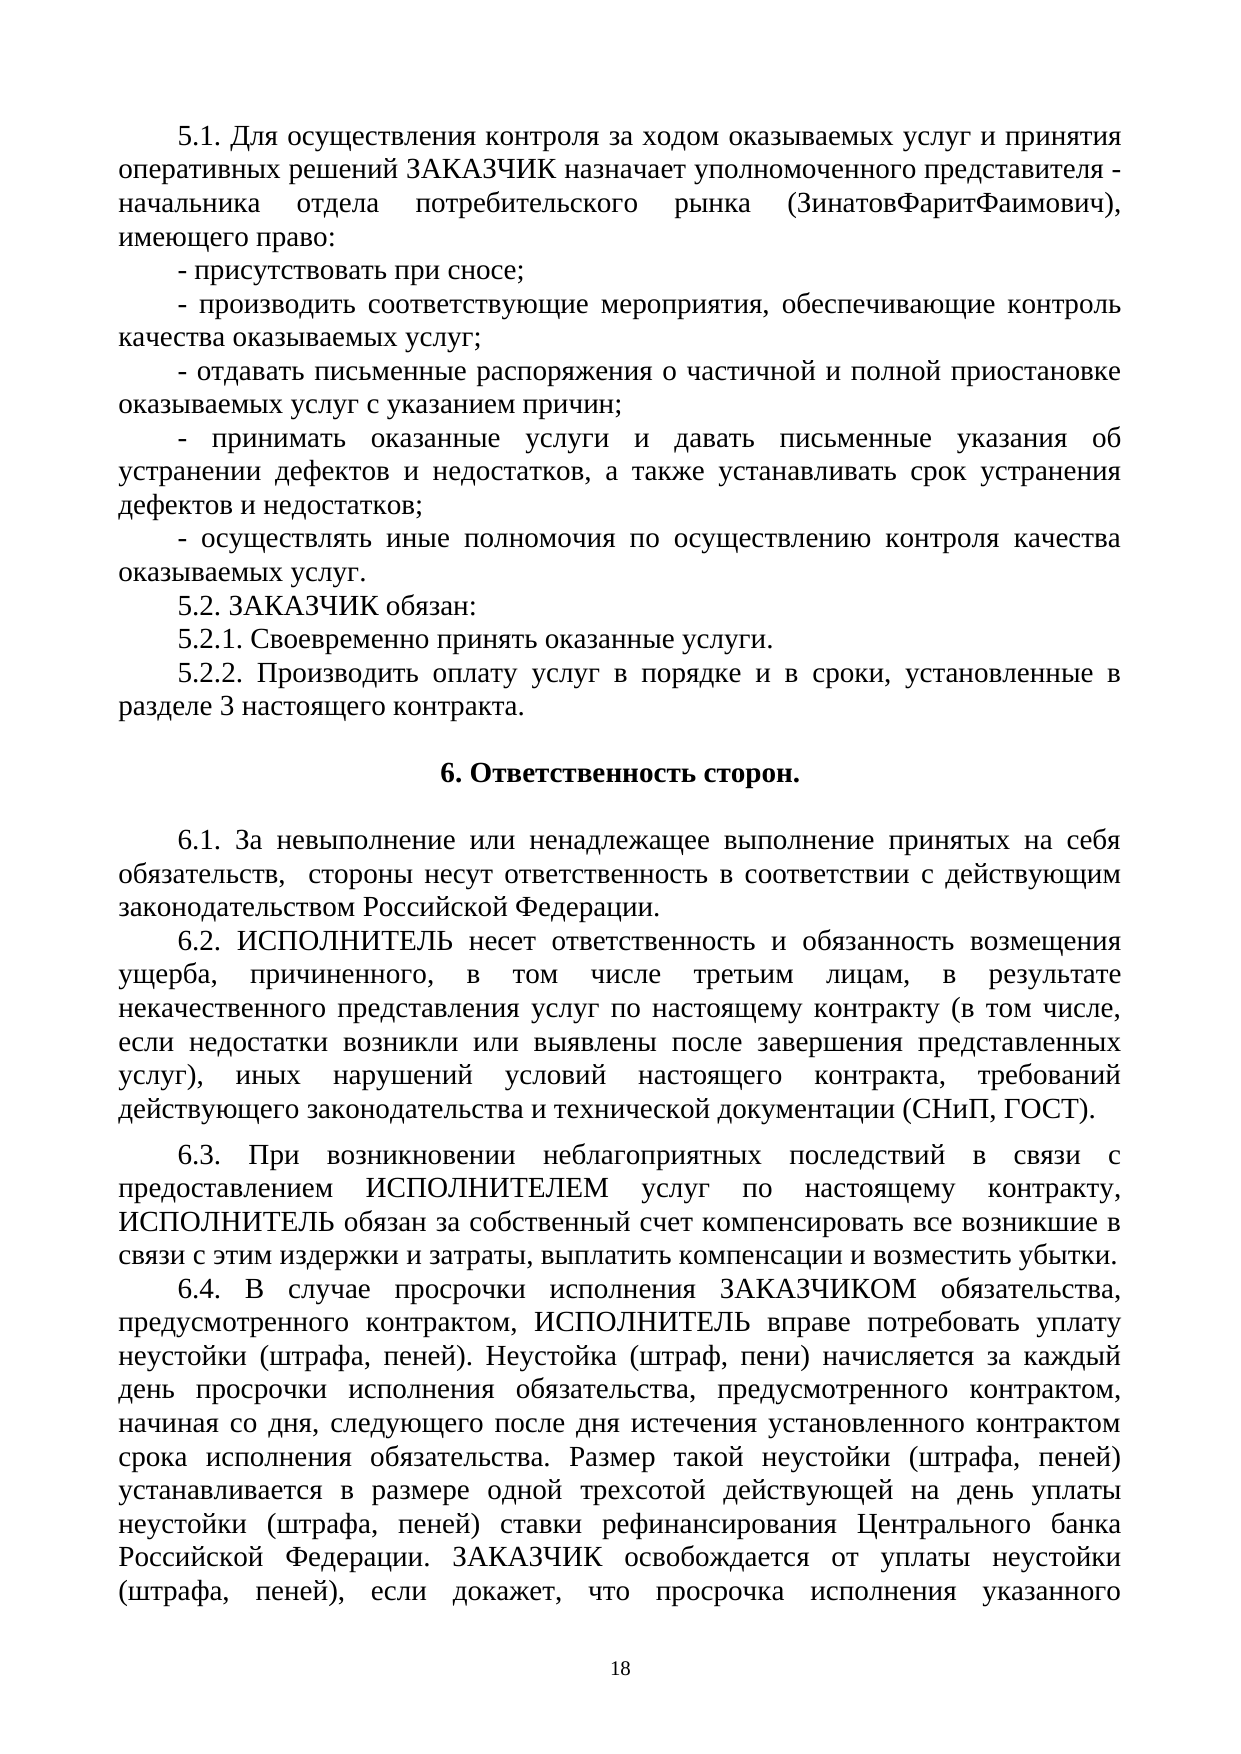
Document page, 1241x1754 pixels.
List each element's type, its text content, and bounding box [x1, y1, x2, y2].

text 5.2.2. Производить оплату услуг в порядке и в сроки, установленные в разделе 3 настоящего контракта. [118, 655, 1122, 722]
text 5.2. ЗАКАЗЧИК обязан: [118, 588, 1122, 621]
text 5.2.1. Своевременно принять оказанные услуги. [118, 621, 1122, 655]
text - принимать оказанные услуги и давать письменные указания об устранении дефектов и недостатков, а также устанавливать срок устранения дефектов и недостатков; [118, 420, 1122, 521]
text 5.1. Для осуществления контроля за ходом оказываемых услуг и принятия оперативных решений ЗАКАЗЧИК назначает уполномоченного представителя - начальника отдела потребительского рынка (ЗинатовФаритФаимович), имеющего право: [118, 118, 1122, 252]
text - отдавать письменные распоряжения о частичной и полной приостановке оказываемых услуг с указанием причин; [118, 353, 1122, 420]
text 6.2. ИСПОЛНИТЕЛЬ несет ответственность и обязанность возмещения ущерба, причиненного, в том числе третьим лицам, в результате некачественного представления услуг по настоящему контракту (в том числе, если недостатки возникли или выявлены после завершения представленных услуг), иных нарушений условий настоящего контракта, требований действующего законодательства и технической документации (СНиП, ГОСТ). [118, 923, 1122, 1124]
text - осуществлять иные полномочия по осуществлению контроля качества оказываемых услуг. [118, 521, 1122, 588]
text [118, 1271, 1122, 1606]
text 6. Ответственность сторон. [118, 755, 1122, 789]
text 6.1. За невыполнение или ненадлежащее выполнение принятых на себя обязательств, стороны несут ответственность в соответствии с действующим законодательством Российской Федерации. [118, 822, 1122, 923]
text - присутствовать при сносе; [118, 252, 1122, 286]
text 6.3. При возникновении неблагоприятных последствий в связи с предоставлением ИСПОЛНИТЕЛЕМ услуг по настоящему контракту, ИСПОЛНИТЕЛЬ обязан за собственный счет компенсировать все возникшие в связи с этим издержки и затраты, выплатить компенсации и возместить убытки. [118, 1137, 1122, 1271]
text - производить соответствующие мероприятия, обеспечивающие контроль качества оказываемых услуг; [118, 286, 1122, 353]
